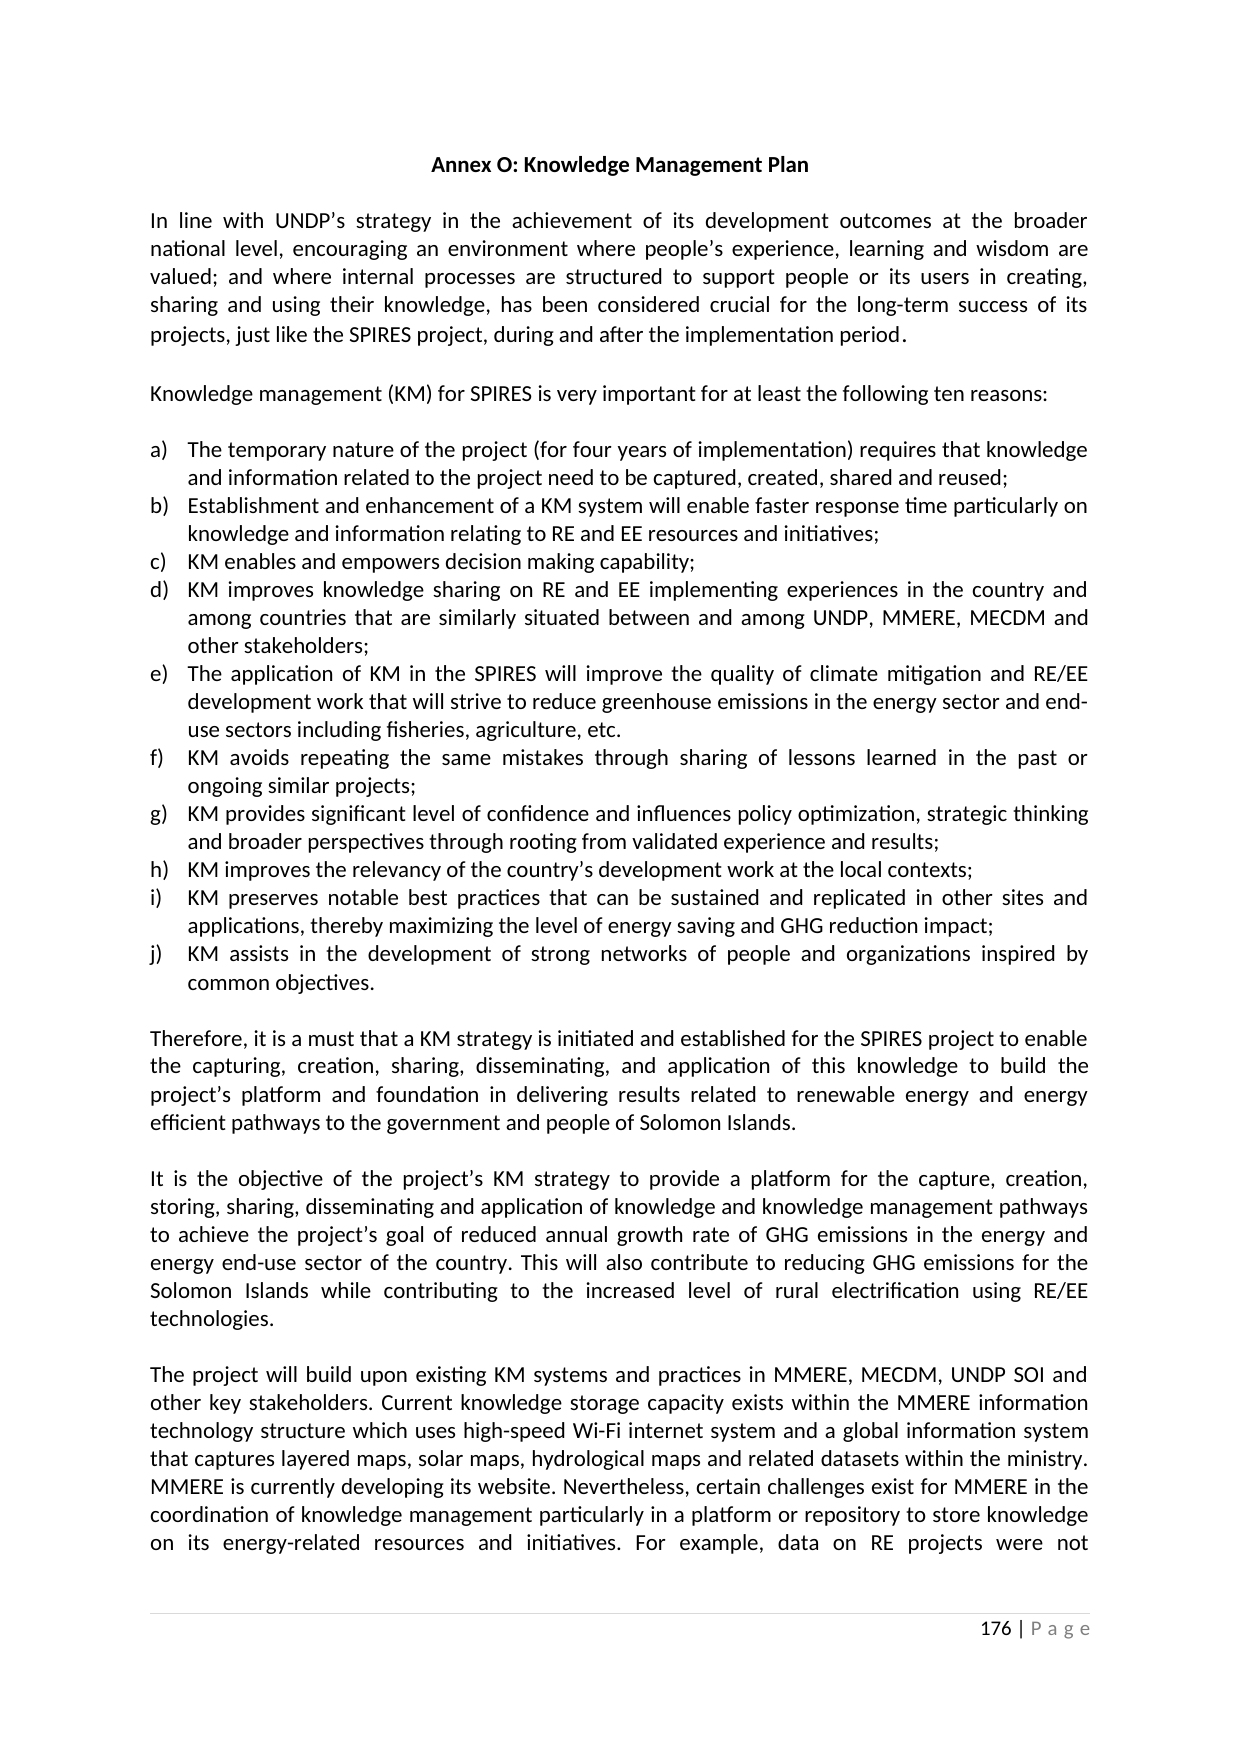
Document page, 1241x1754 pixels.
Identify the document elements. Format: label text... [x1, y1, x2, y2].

text Knowledge management (KM) for SPIRES is very important for at least the following ten reasons: [150, 379, 1090, 407]
text Therefore, it is a must that a KM strategy is initiated and established for the SPIRES project to enable the capturing, creation, sharing, disseminating, and application of this knowledge to build the project’s platform and foundation in delivering results related to renewable energy and energy efficient pathways to the government and people of Solomon Islands. [150, 1024, 1090, 1136]
text In line with UNDP’s strategy in the achievement of its development outcomes at the broader national level, encouraging an environment where people’s experience, learning and wisdom are valued; and where internal processes are structured to support people or its users in creating, sharing and using their knowledge, has been considered crucial for the long-term success of its projects, just like the SPIRES project, during and after the implementation period. [150, 206, 1090, 349]
list KM provides significant level of confidence and influences policy optimization, strategic thinking and broader perspectives through rooting from validated experience and results; [150, 799, 1090, 856]
list The application of KM in the SPIRES will improve the quality of climate mitigation and RE/EE development work that will strive to reduce greenhouse emissions in the energy sector and end-use sectors including fisheries, agriculture, etc. [150, 659, 1090, 743]
list KM avoids repeating the same mistakes through sharing of lessons learned in the past or ongoing similar projects; [150, 743, 1090, 799]
list KM preserves notable best practices that can be sustained and replicated in other sites and applications, thereby maximizing the level of energy saving and GHG reduction impact; [150, 883, 1090, 939]
list KM assists in the development of strong networks of people and organizations inspired by common objectives. [150, 939, 1090, 996]
list KM improves the relevancy of the country’s development work at the local contexts; [150, 856, 1090, 883]
text It is the objective of the project’s KM strategy to provide a platform for the capture, creation, storing, sharing, disseminating and application of knowledge and knowledge management pathways to achieve the project’s goal of reduced annual growth rate of GHG emissions in the energy and energy end-use sector of the country. This will also contribute to reducing GHG emissions for the Solomon Islands while contributing to the increased level of rural electrification using RE/EE technologies. [150, 1164, 1090, 1332]
list Establishment and enhancement of a KM system will enable faster response time particularly on knowledge and information relating to RE and EE resources and initiatives; [150, 491, 1090, 547]
list KM enables and empowers decision making capability; [150, 547, 1090, 575]
list The temporary nature of the project (for four years of implementation) requires that knowledge and information related to the project need to be captured, created, shared and reused; [150, 435, 1090, 491]
text Annex O: Knowledge Management Plan [150, 150, 1090, 178]
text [150, 1360, 1090, 1556]
list KM improves knowledge sharing on RE and EE implementing experiences in the country and among countries that are similarly situated between and among UNDP, MMERE, MECDM and other stakeholders; [150, 575, 1090, 659]
